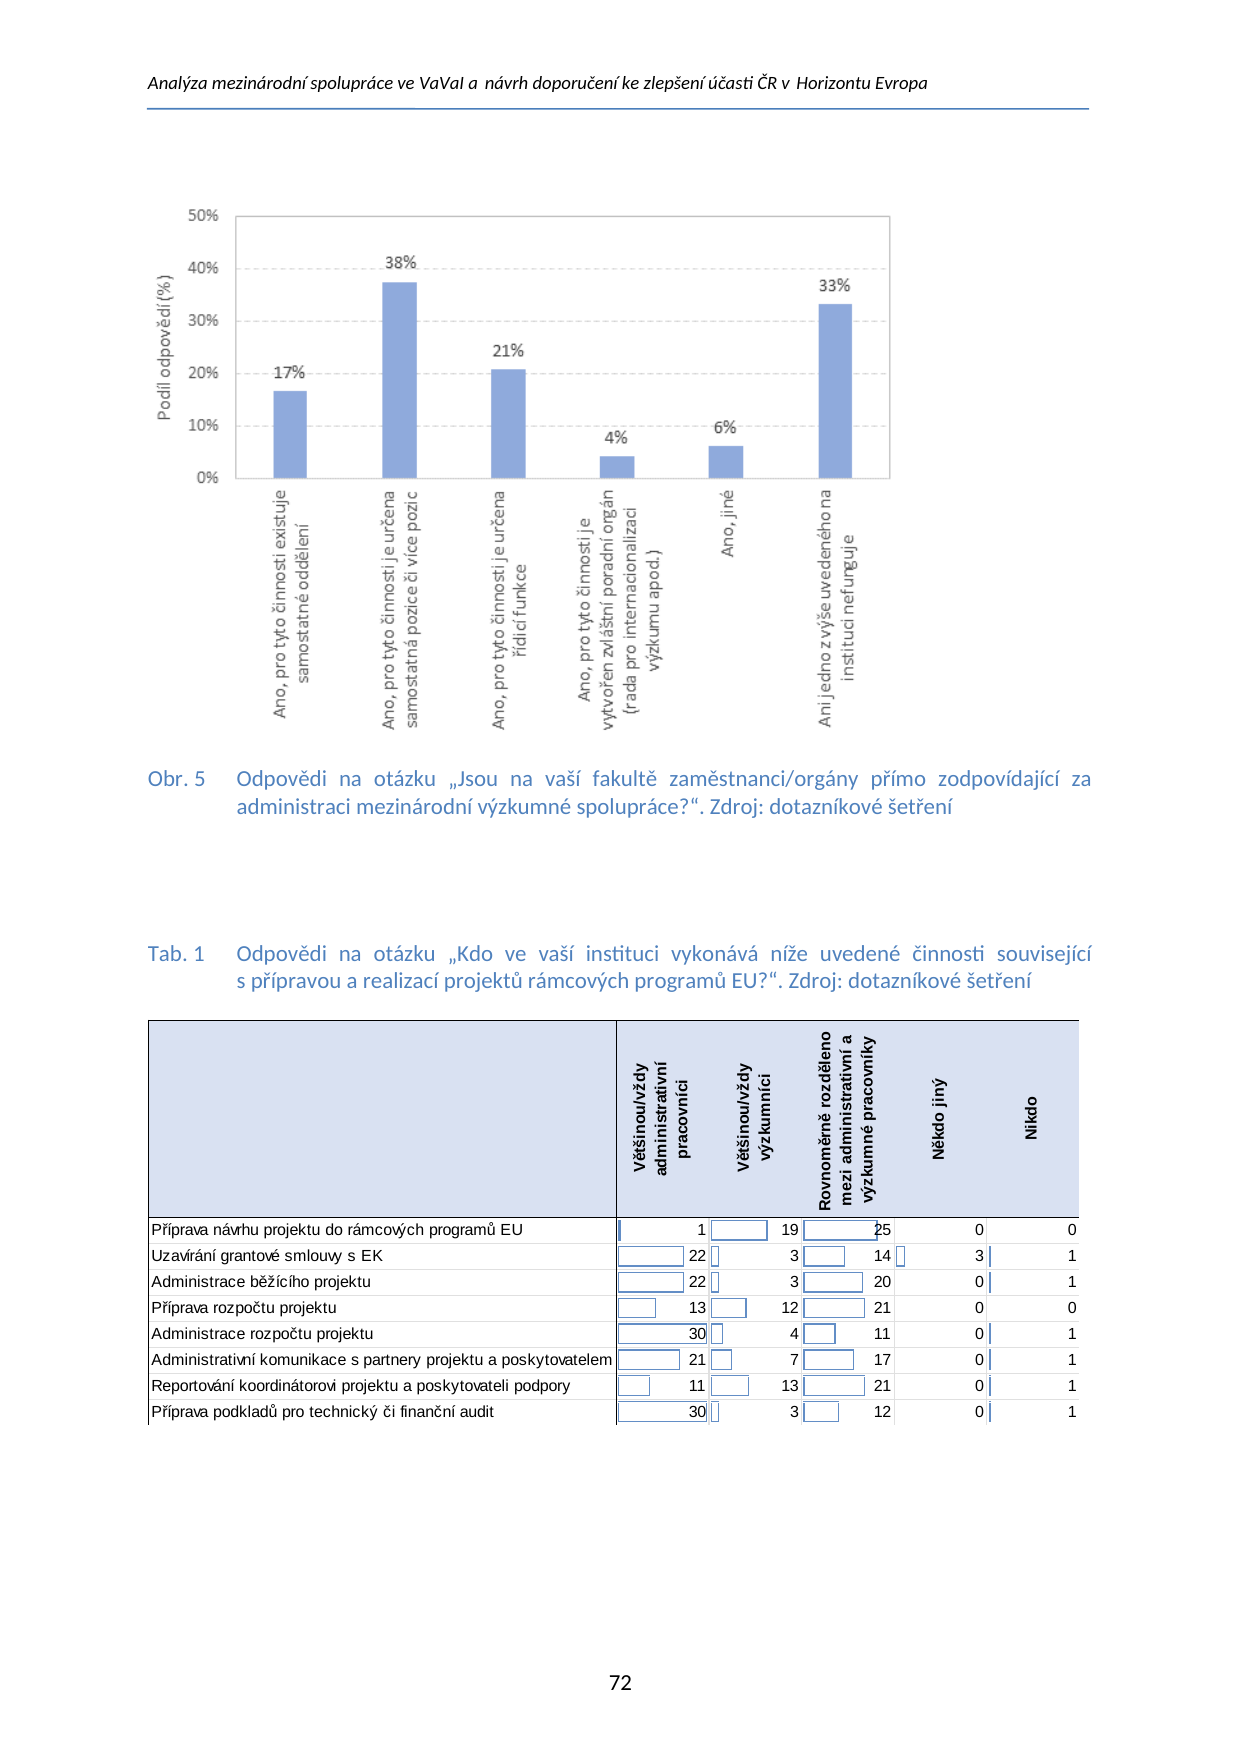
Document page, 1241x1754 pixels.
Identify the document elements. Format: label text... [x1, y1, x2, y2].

picture [147, 198, 911, 739]
text Tab. 1 Odpovědi na otázku „Kdo ve vaší instituci vykonává níže uvedené činnosti související s přípravou a realizací projektů rámcových programů EU?“. Zdroj: dotazníkové šetření [148, 939, 1092, 995]
text Obr. 5 Odpovědi na otázku „Jsou na vaší fakultě zaměstnanci/orgány přímo zodpovídající za administraci mezinárodní výzkumné spolupráce?“. Zdroj: dotazníkové šetření [148, 764, 1092, 820]
